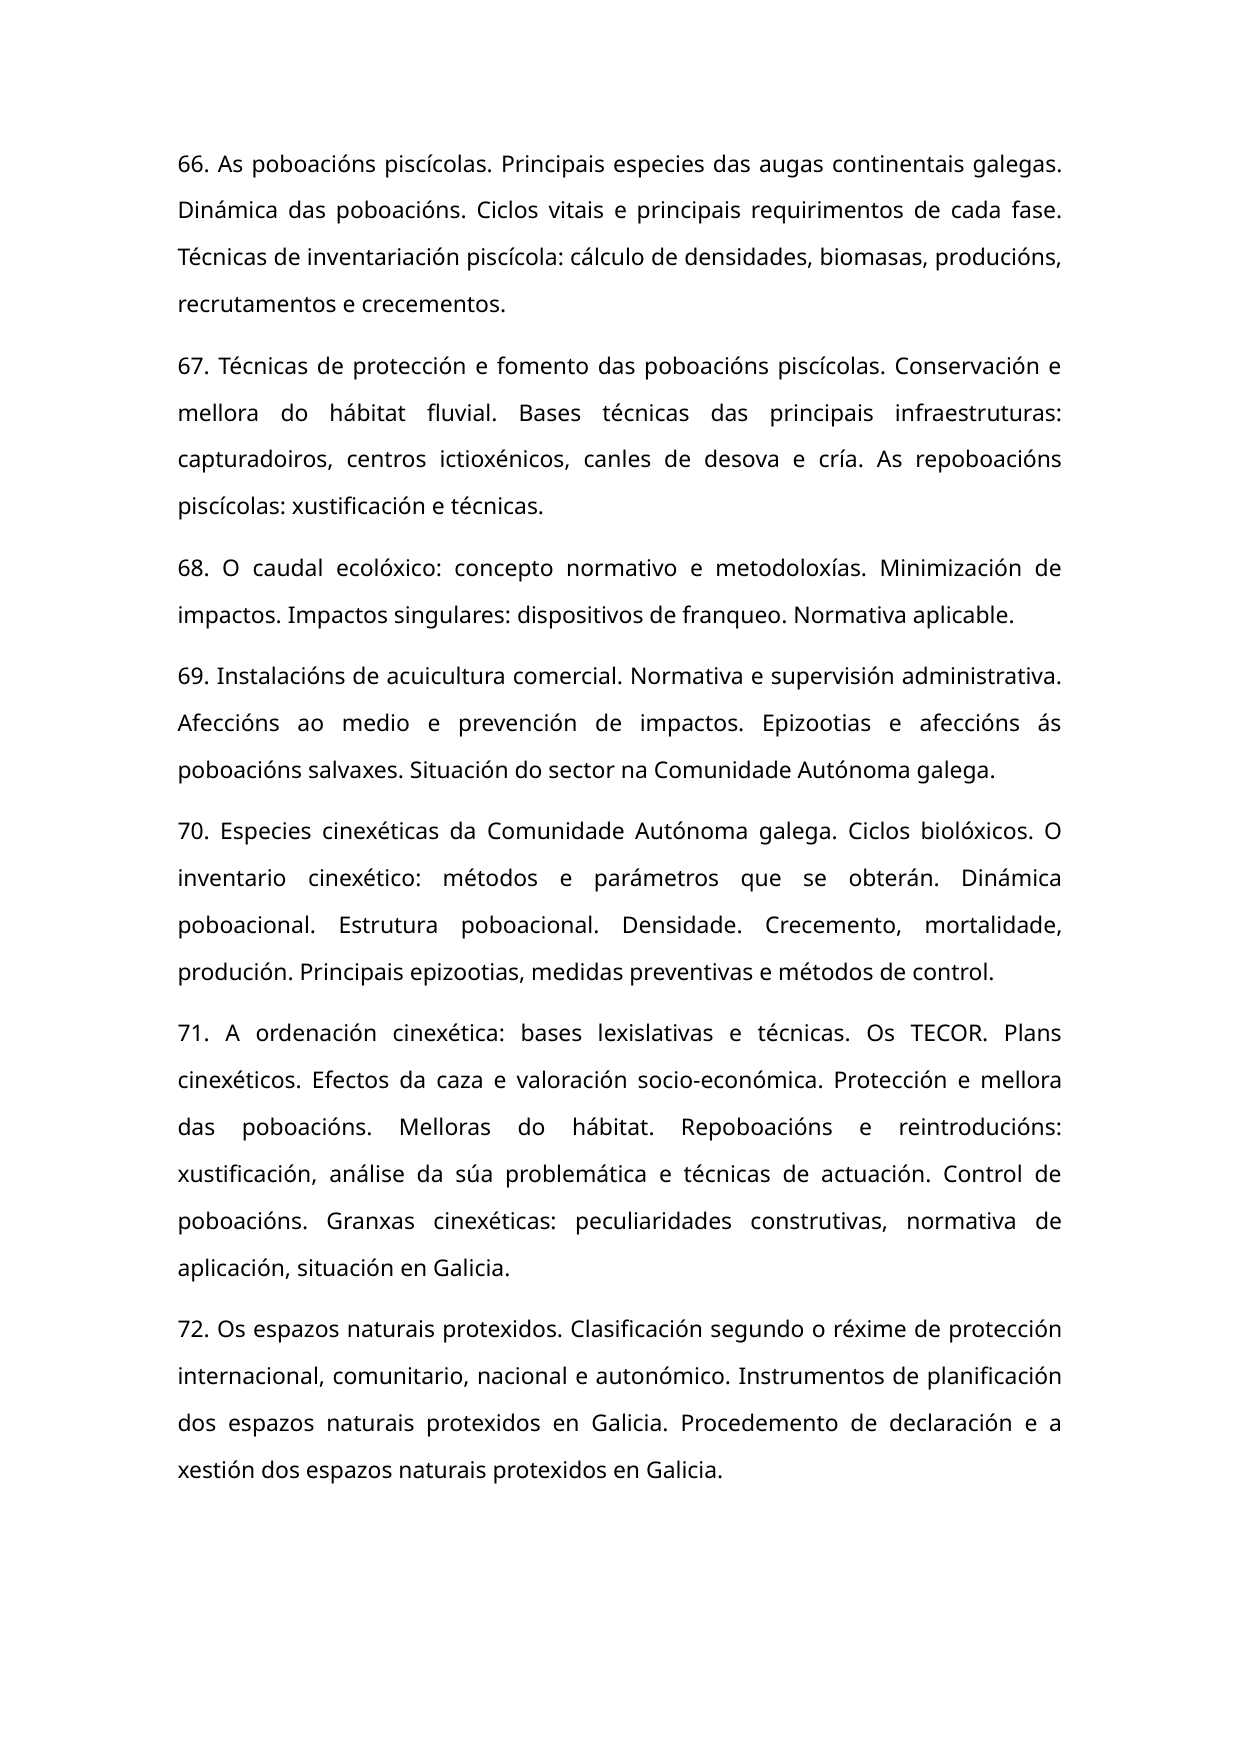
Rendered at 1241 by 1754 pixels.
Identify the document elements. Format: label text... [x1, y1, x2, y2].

text 71. A ordenación cinexética: bases lexislativas e técnicas. Os TECOR. Plans cinexéticos. Efectos da caza e valoración socio-económica. Protección e mellora das poboacións. Melloras do hábitat. Repoboacións e reintroducións: xustificación, análise da súa problemática e técnicas de actuación. Control de poboacións. Granxas cinexéticas: peculiaridades construtivas, normativa de aplicación, situación en Galicia. [177, 1017, 1063, 1283]
text 69. Instalacións de acuicultura comercial. Normativa e supervisión administrativa. Afeccións ao medio e prevención de impactos. Epizootias e afeccións ás poboacións salvaxes. Situación do sector na Comunidade Autónoma galega. [177, 660, 1063, 785]
text 68. O caudal ecolóxico: concepto normativo e metodoloxías. Minimización de impactos. Impactos singulares: dispositivos de franqueo. Normativa aplicable. [177, 552, 1063, 630]
text 67. Técnicas de protección e fomento das poboacións piscícolas. Conservación e mellora do hábitat fluvial. Bases técnicas das principais infraestruturas: capturadoiros, centros ictioxénicos, canles de desova e cría. As repoboacións piscícolas: xustificación e técnicas. [177, 350, 1063, 522]
text 70. Especies cinexéticas da Comunidade Autónoma galega. Ciclos biolóxicos. O inventario cinexético: métodos e parámetros que se obterán. Dinámica poboacional. Estrutura poboacional. Densidade. Crecemento, mortalidade, produción. Principais epizootias, medidas preventivas e métodos de control. [177, 815, 1063, 987]
text 66. As poboacións piscícolas. Principais especies das augas continentais galegas. Dinámica das poboacións. Ciclos vitais e principais requirimentos de cada fase. Técnicas de inventariación piscícola: cálculo de densidades, biomasas, producións, recrutamentos e crecementos. [177, 148, 1063, 319]
text 72. Os espazos naturais protexidos. Clasificación segundo o réxime de protección internacional, comunitario, nacional e autonómico. Instrumentos de planificación dos espazos naturais protexidos en Galicia. Procedemento de declaración e a xestión dos espazos naturais protexidos en Galicia. [177, 1313, 1063, 1485]
